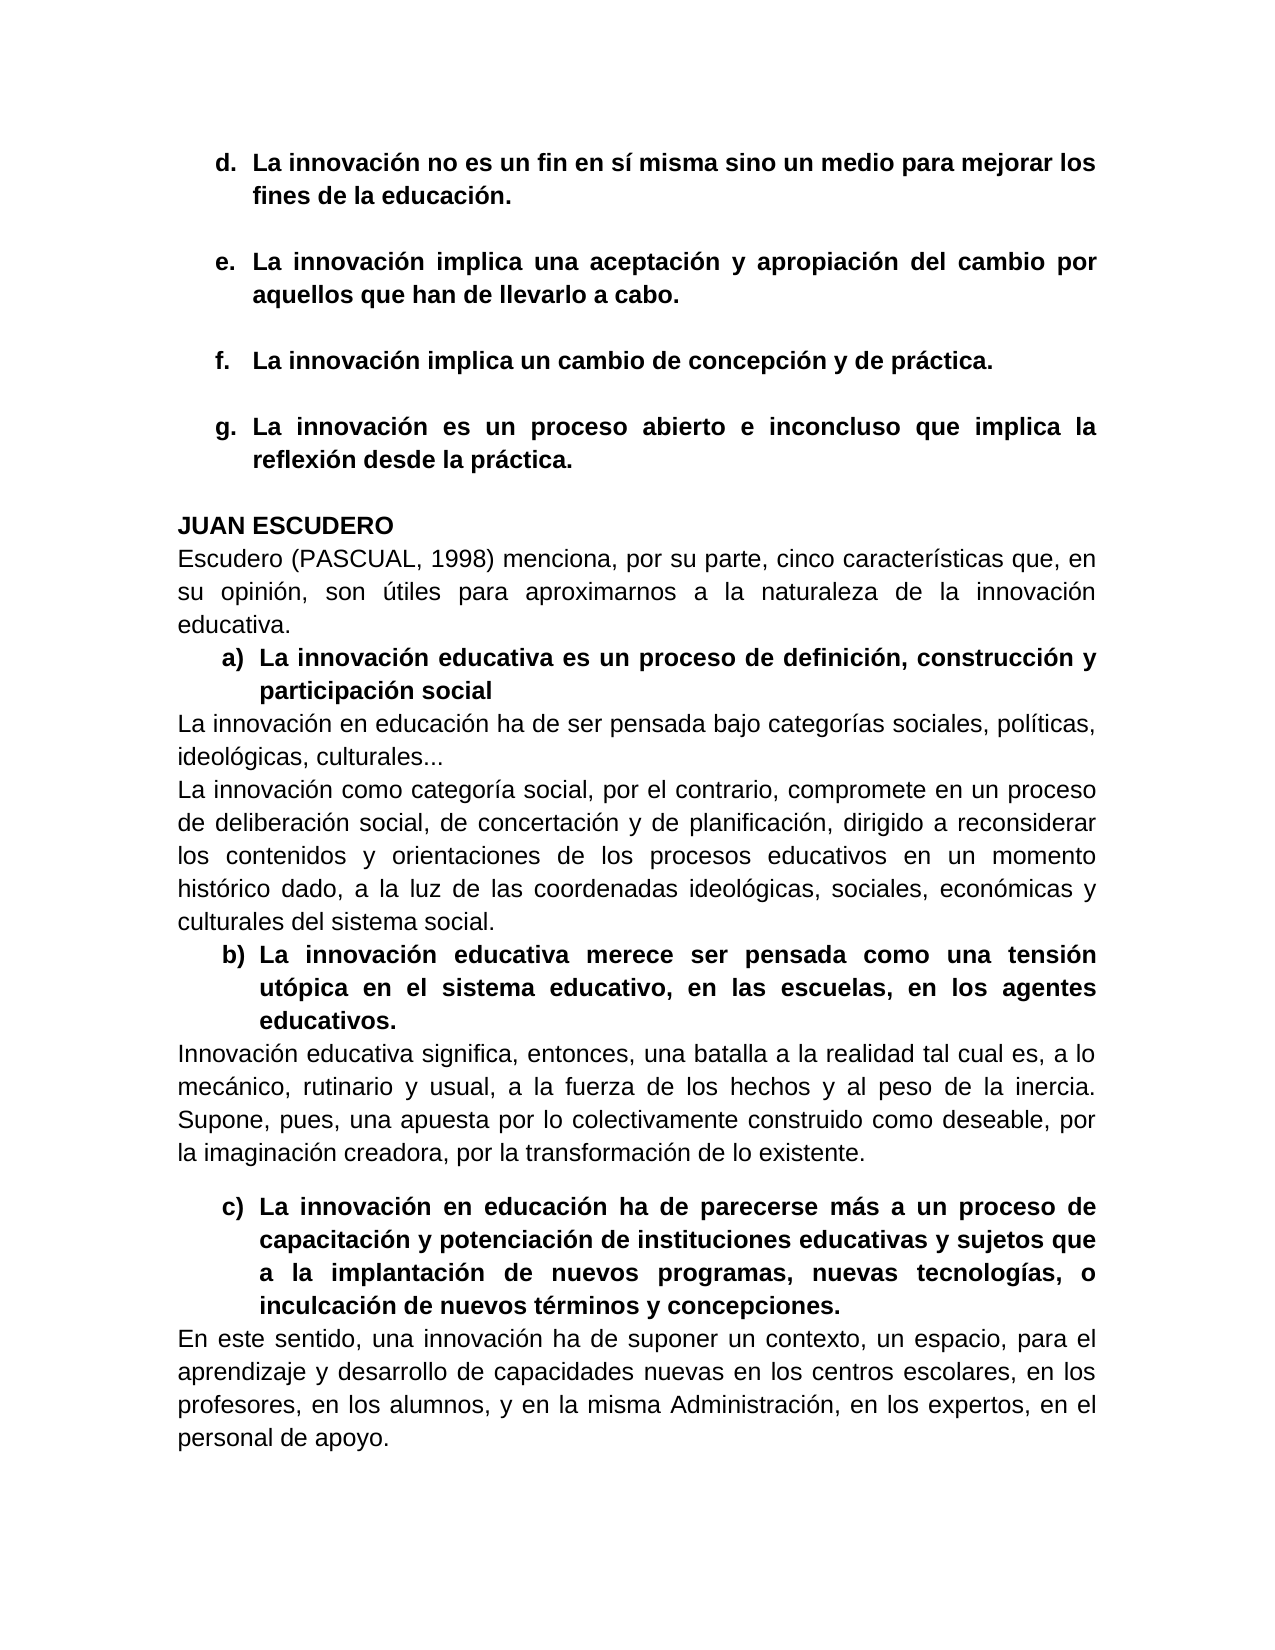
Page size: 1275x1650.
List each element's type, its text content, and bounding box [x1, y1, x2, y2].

list La innovación educativa merece ser pensada como una tensión utópica en el sistema educativo, en las escuelas, en los agentes educativos. [222, 940, 1098, 1035]
text Innovación educativa significa, entonces, una batalla a la realidad tal cual es, a lo mecánico, rutinario y usual, a la fuerza de los hechos y al peso de la inercia. Supone, pues, una apuesta por lo colectivamente construido como deseable, por la imaginación creadora, por la transformación de lo existente. [177, 1039, 1098, 1167]
list La innovación implica un cambio de concepción y de práctica. [215, 346, 1098, 374]
list La innovación es un proceso abierto e inconcluso que implica la reflexión desde la práctica. [215, 412, 1098, 473]
list La innovación implica una aceptación y apropiación del cambio por aquellos que han de llevarlo a cabo. [215, 247, 1098, 308]
text En este sentido, una innovación ha de suponer un contexto, un espacio, para el aprendizaje y desarrollo de capacidades nuevas en los centros escolares, en los profesores, en los alumnos, y en la misma Administración, en los expertos, en el personal de apoyo. [177, 1324, 1098, 1452]
text Escudero (PASCUAL, 1998) menciona, por su parte, cinco características que, en su opinión, son útiles para aproximarnos a la naturaleza de la innovación educativa. [177, 544, 1098, 639]
text JUAN ESCUDERO [177, 511, 1098, 539]
list La innovación no es un fin en sí misma sino un medio para mejorar los fines de la educación. [215, 148, 1098, 209]
list La innovación en educación ha de parecerse más a un proceso de capacitación y potenciación de instituciones educativas y sujetos que a la implantación de nuevos programas, nuevas tecnologías, o inculcación de nuevos términos y concepciones. [222, 1192, 1098, 1320]
text La innovación en educación ha de ser pensada bajo categorías sociales, políticas, ideológicas, culturales... [177, 709, 1098, 771]
list La innovación educativa es un proceso de definición, construcción y participación social [222, 643, 1098, 705]
text La innovación como categoría social, por el contrario, compromete en un proceso de deliberación social, de concertación y de planificación, dirigido a reconsiderar los contenidos y orientaciones de los procesos educativos en un momento histórico dado, a la luz de las coordenadas ideológicas, sociales, económicas y culturales del sistema social. [177, 775, 1098, 936]
